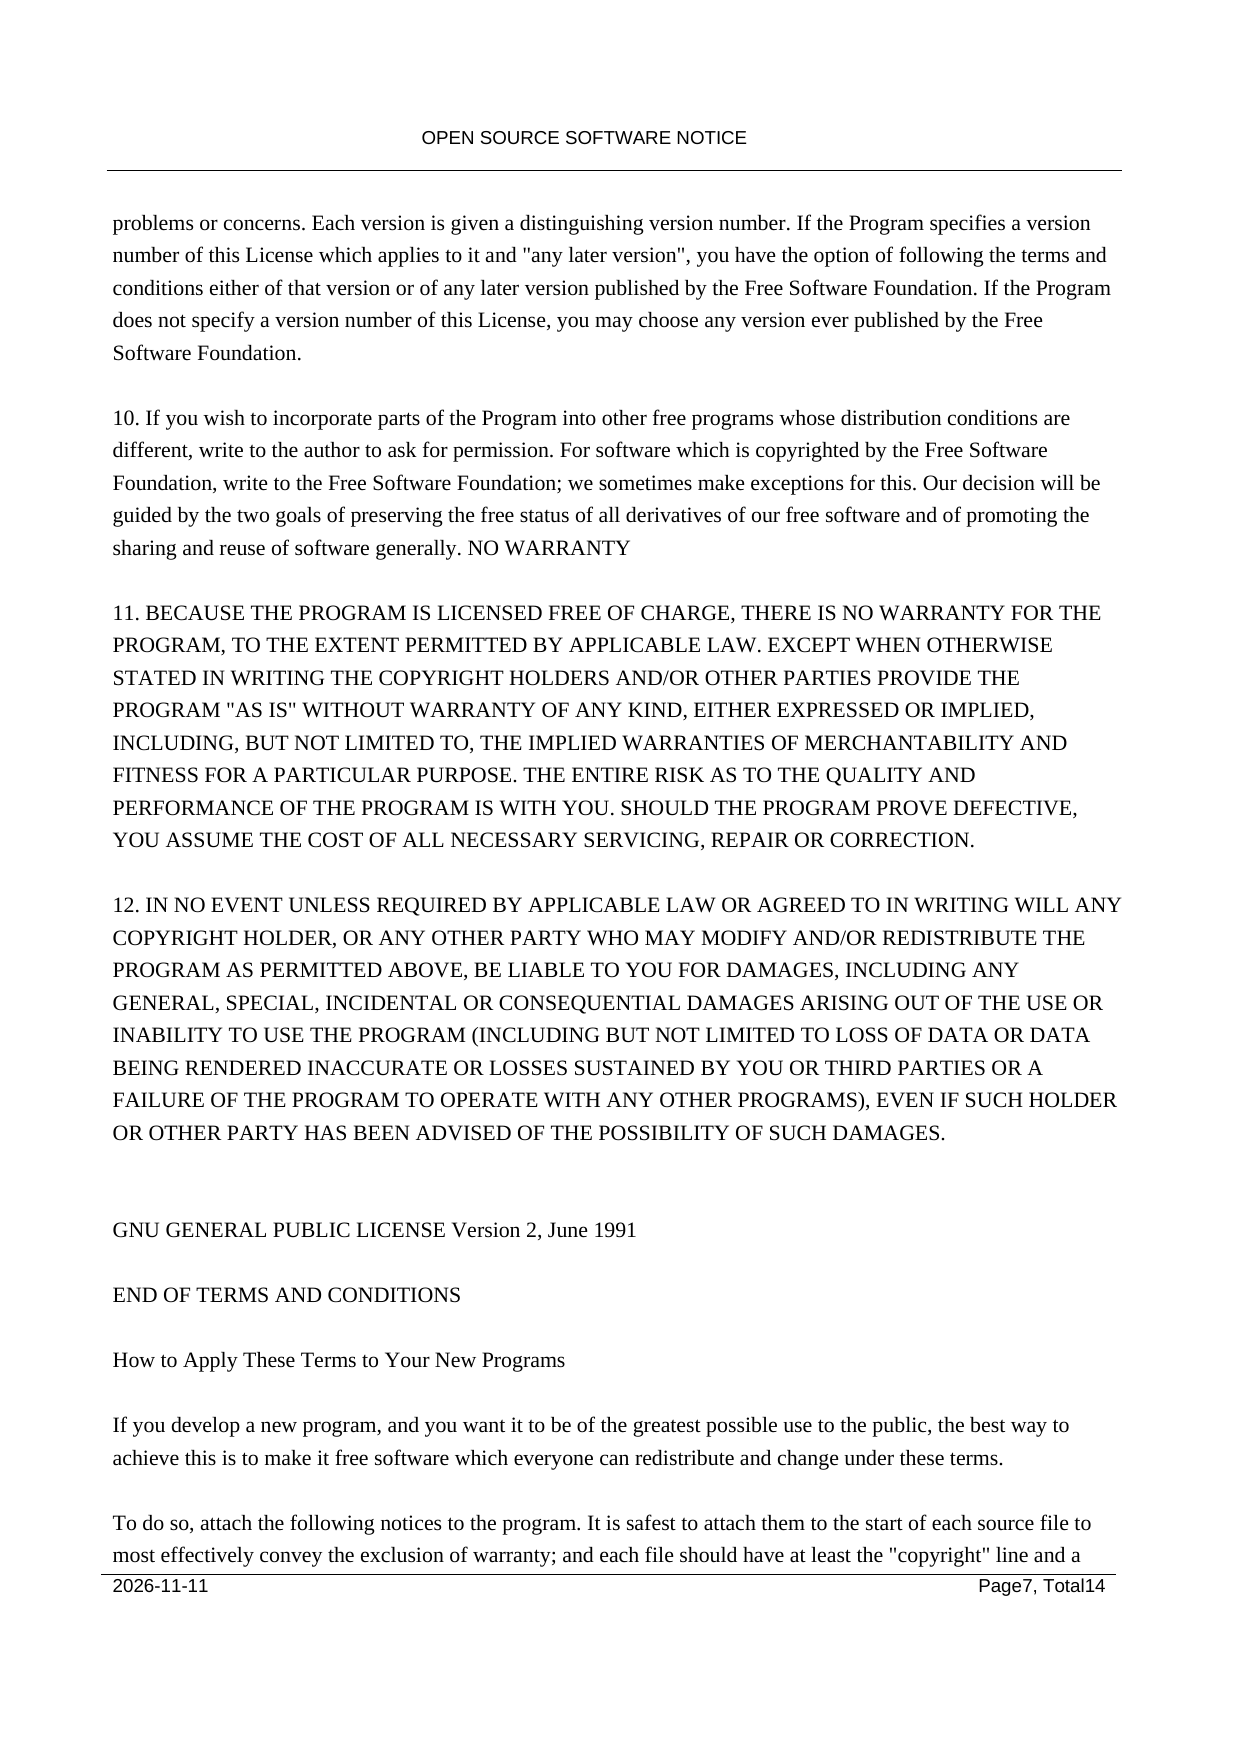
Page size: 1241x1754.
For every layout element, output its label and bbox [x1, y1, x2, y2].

text [112, 206, 1128, 1571]
